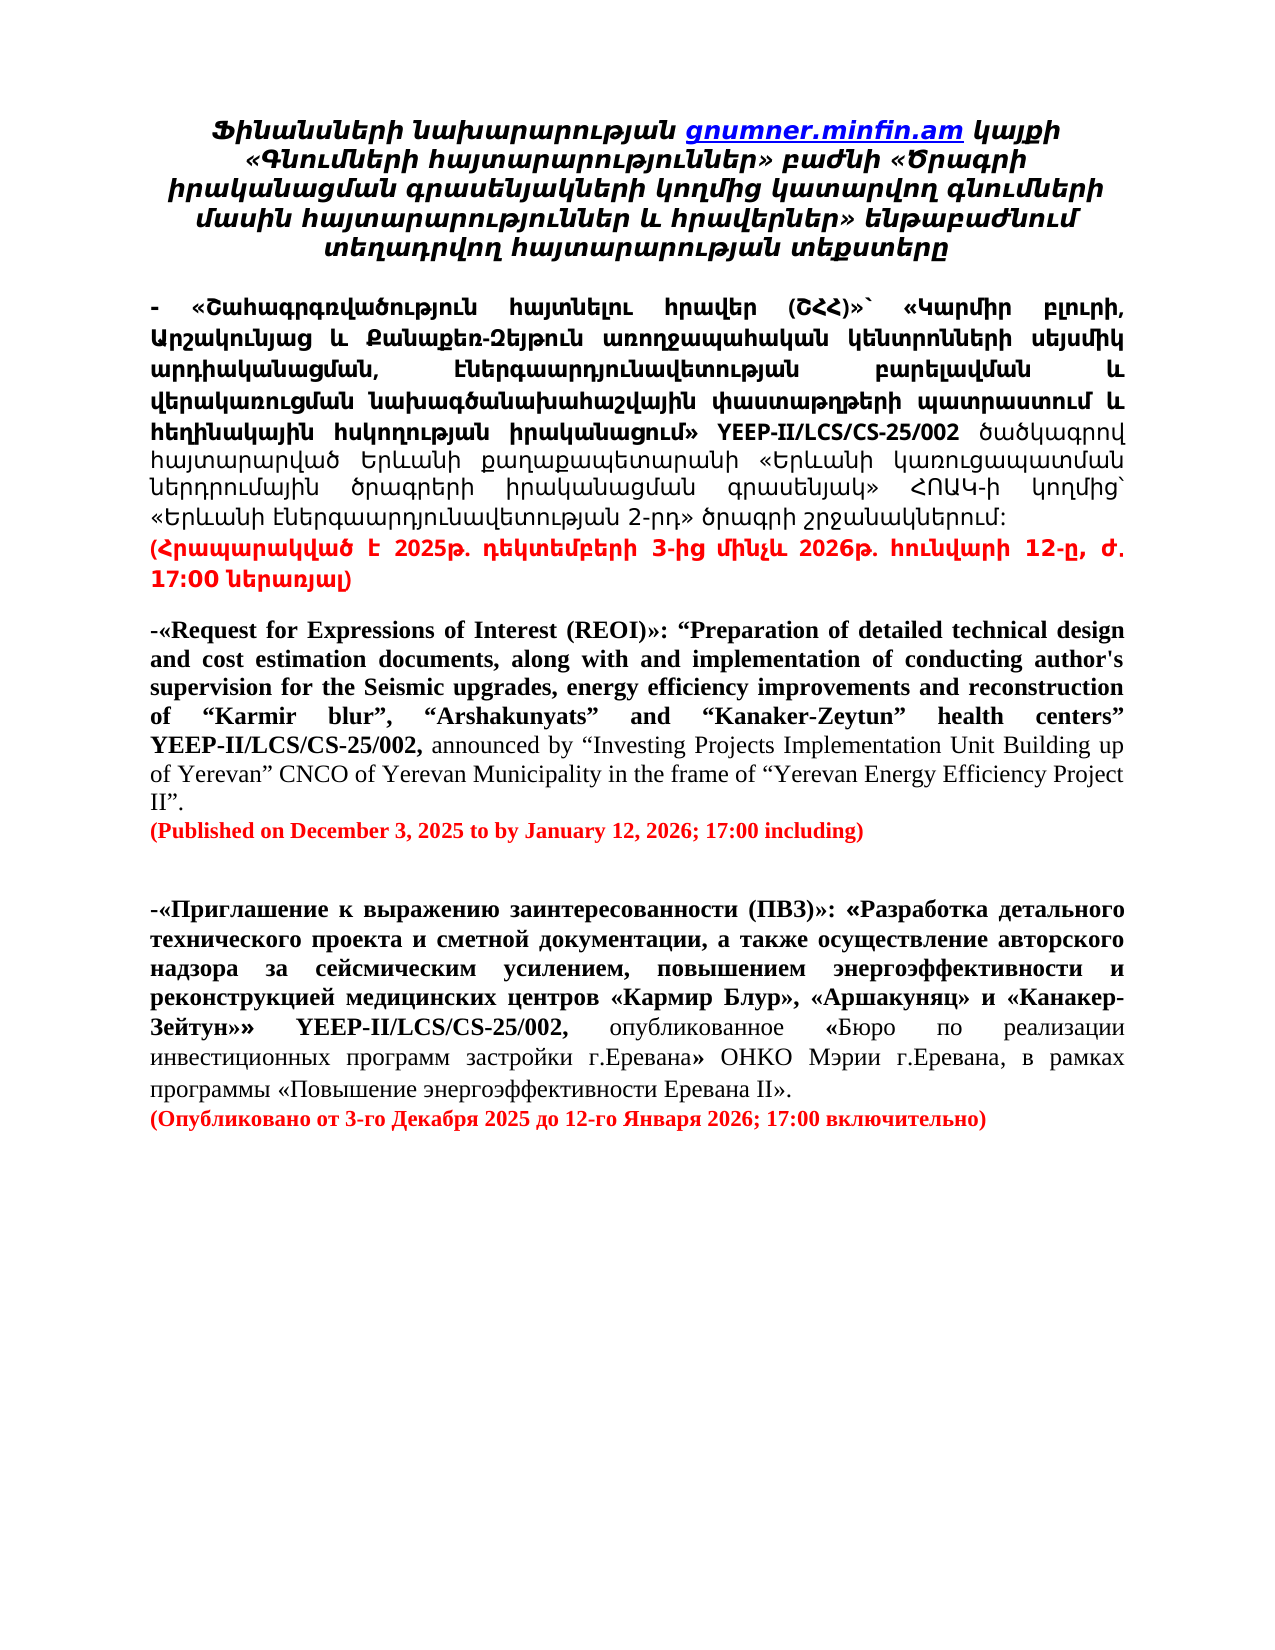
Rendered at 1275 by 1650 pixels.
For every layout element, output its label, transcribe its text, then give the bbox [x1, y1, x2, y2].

text -«Приглашение к выражению заинтересованности (ПВЗ)»: «Разработка детального технического проекта и сметной документации, а также осуществление авторского надзора за сейсмическим усилением, повышением энергоэффективности и реконструкцией медицинских центров «Кармир Блур», «Аршакуняц» и «Канакер-Зейтун»» YEEP-II/LCS/CS-25/002, опубликованное «Бюро по реализации инвестиционных программ застройки г.Еревана» ОНKО Мэрии г.Еревана, в рамках программы «Повышение энергоэффективности Еревана II». [150, 893, 1125, 1104]
text -«Request for Expressions of Interest (REOI)»: “Preparation of detailed technical design and cost estimation documents, along with and implementation of conducting author's supervision for the Seismic upgrades, energy efficiency improvements and reconstruction of “Karmir blur”, “Arshakunyats” and “Kanaker-Zeytun” health centers” YEEP-II/LCS/CS-25/002, announced by “Investing Projects Implementation Unit Building up of Yerevan” CNCO of Yerevan Municipality in the frame of “Yerevan Energy Efficiency Project II”. [150, 615, 1125, 816]
text - «Շահագրգռվածություն հայտնելու հրավեր (ՇՀՀ)»` «Կարմիր բլուրի, Արշակունյաց և Քանաքեռ-Զեյթուն առողջապահական կենտրոնների սեյսմիկ արդիականացման, էներգաարդյունավետության բարելավման և վերակառուցման նախագծանախահաշվային փաստաթղթերի պատրաստում և հեղինակային հսկողության իրականացում» YEEP-II/LCS/CS-25/002 ծածկագրով հայտարարված Երևանի քաղաքապետարանի «Երևանի կառուցապատման ներդրումային ծրագրերի իրականացման գրասենյակ» ՀՈԱԿ-ի կողմից՝ «Երևանի էներգաարդյունավետության 2-րդ» ծրագրի շրջանակներում: [150, 291, 1125, 532]
text (Опубликовано от 3-го Декабря 2025 до 12-го Января 2026; 17:00 включительно) [150, 1104, 1125, 1132]
text (Published on December 3, 2025 to by January 12, 2026; 17:00 including) [150, 816, 1125, 843]
text Ֆինանսների նախարարության gnumner.minfin.am կայքի «Գնումների հայտարարություններ» բաժնի «Ծրագրի իրականացման գրասենյակների կողմից կատարվող գնումների մասին հայտարարություններ և հրավերներ» ենթաբաժնում տեղադրվող հայտարարության տեքստերը [150, 116, 1125, 262]
text (Հրապարակված է 2025թ. դեկտեմբերի 3-ից մինչև 2026թ. հունվարի 12-ը, ժ․17։00 ներառյալ) [150, 532, 1125, 594]
